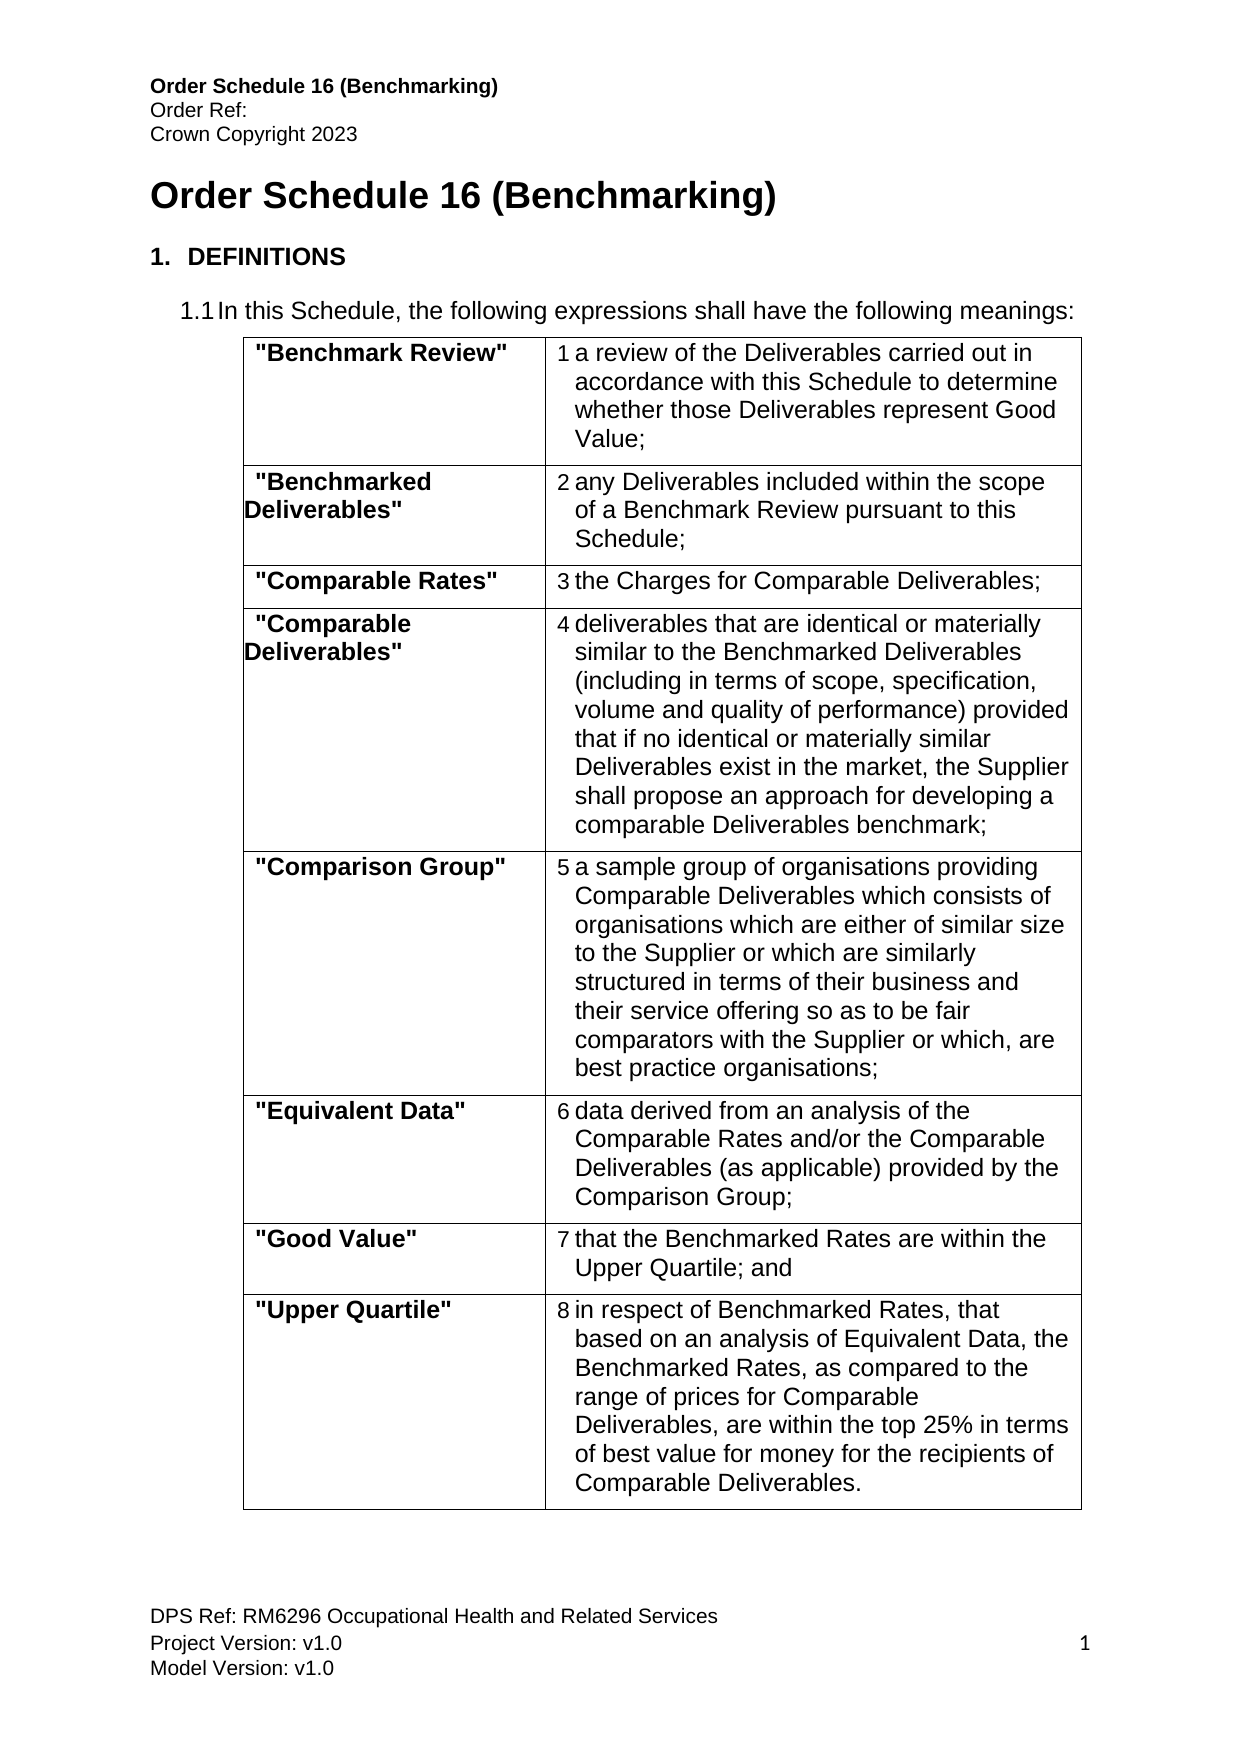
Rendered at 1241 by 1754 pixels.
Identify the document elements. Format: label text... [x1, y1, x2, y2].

table_header a review of the Deliverables carried out in accordance with this Schedule to determine whether those Deliverables represent Good Value; [546, 338, 1081, 465]
list In this Schedule, the following expressions shall have the following meanings: [179, 296, 1090, 324]
text Order Schedule 16 (Benchmarking) [150, 174, 1090, 217]
table_cell any Deliverables included within the scope of a Benchmark Review pursuant to this Schedule; [546, 466, 1081, 565]
list DEFINITIONS [150, 242, 1090, 271]
table_cell "Comparable Rates" [244, 566, 545, 607]
table_cell deliverables that are identical or materially similar to the Benchmarked Deliverables (including in terms of scope, specification, volume and quality of performance) provided that if no identical or materially similar Deliverables exist in the market, the Supplier shall propose an approach for developing a comparable Deliverables benchmark; [546, 609, 1081, 851]
table_cell "Comparison Group" [244, 852, 545, 1094]
table_cell "Good Value" [244, 1224, 545, 1294]
table_cell a sample group of organisations providing Comparable Deliverables which consists of organisations which are either of similar size to the Supplier or which are similarly structured in terms of their business and their service offering so as to be fair comparators with the Supplier or which, are best practice organisations; [546, 852, 1081, 1094]
table_cell that the Benchmarked Rates are within the Upper Quartile; and [546, 1224, 1081, 1294]
table_header "Benchmark Review" [244, 338, 545, 465]
table_cell "Benchmarked Deliverables" [244, 466, 545, 565]
table_cell in respect of Benchmarked Rates, that based on an analysis of Equivalent Data, the Benchmarked Rates, as compared to the range of prices for Comparable Deliverables, are within the top 25% in terms of best value for money for the recipients of Comparable Deliverables. [546, 1295, 1081, 1509]
table_cell "Upper Quartile" [244, 1295, 545, 1509]
table_cell "Comparable Deliverables" [244, 609, 545, 851]
table_cell "Equivalent Data" [244, 1096, 545, 1223]
table_cell the Charges for Comparable Deliverables; [546, 566, 1081, 607]
table_cell data derived from an analysis of the Comparable Rates and/or the Comparable Deliverables (as applicable) provided by the Comparison Group; [546, 1096, 1081, 1223]
